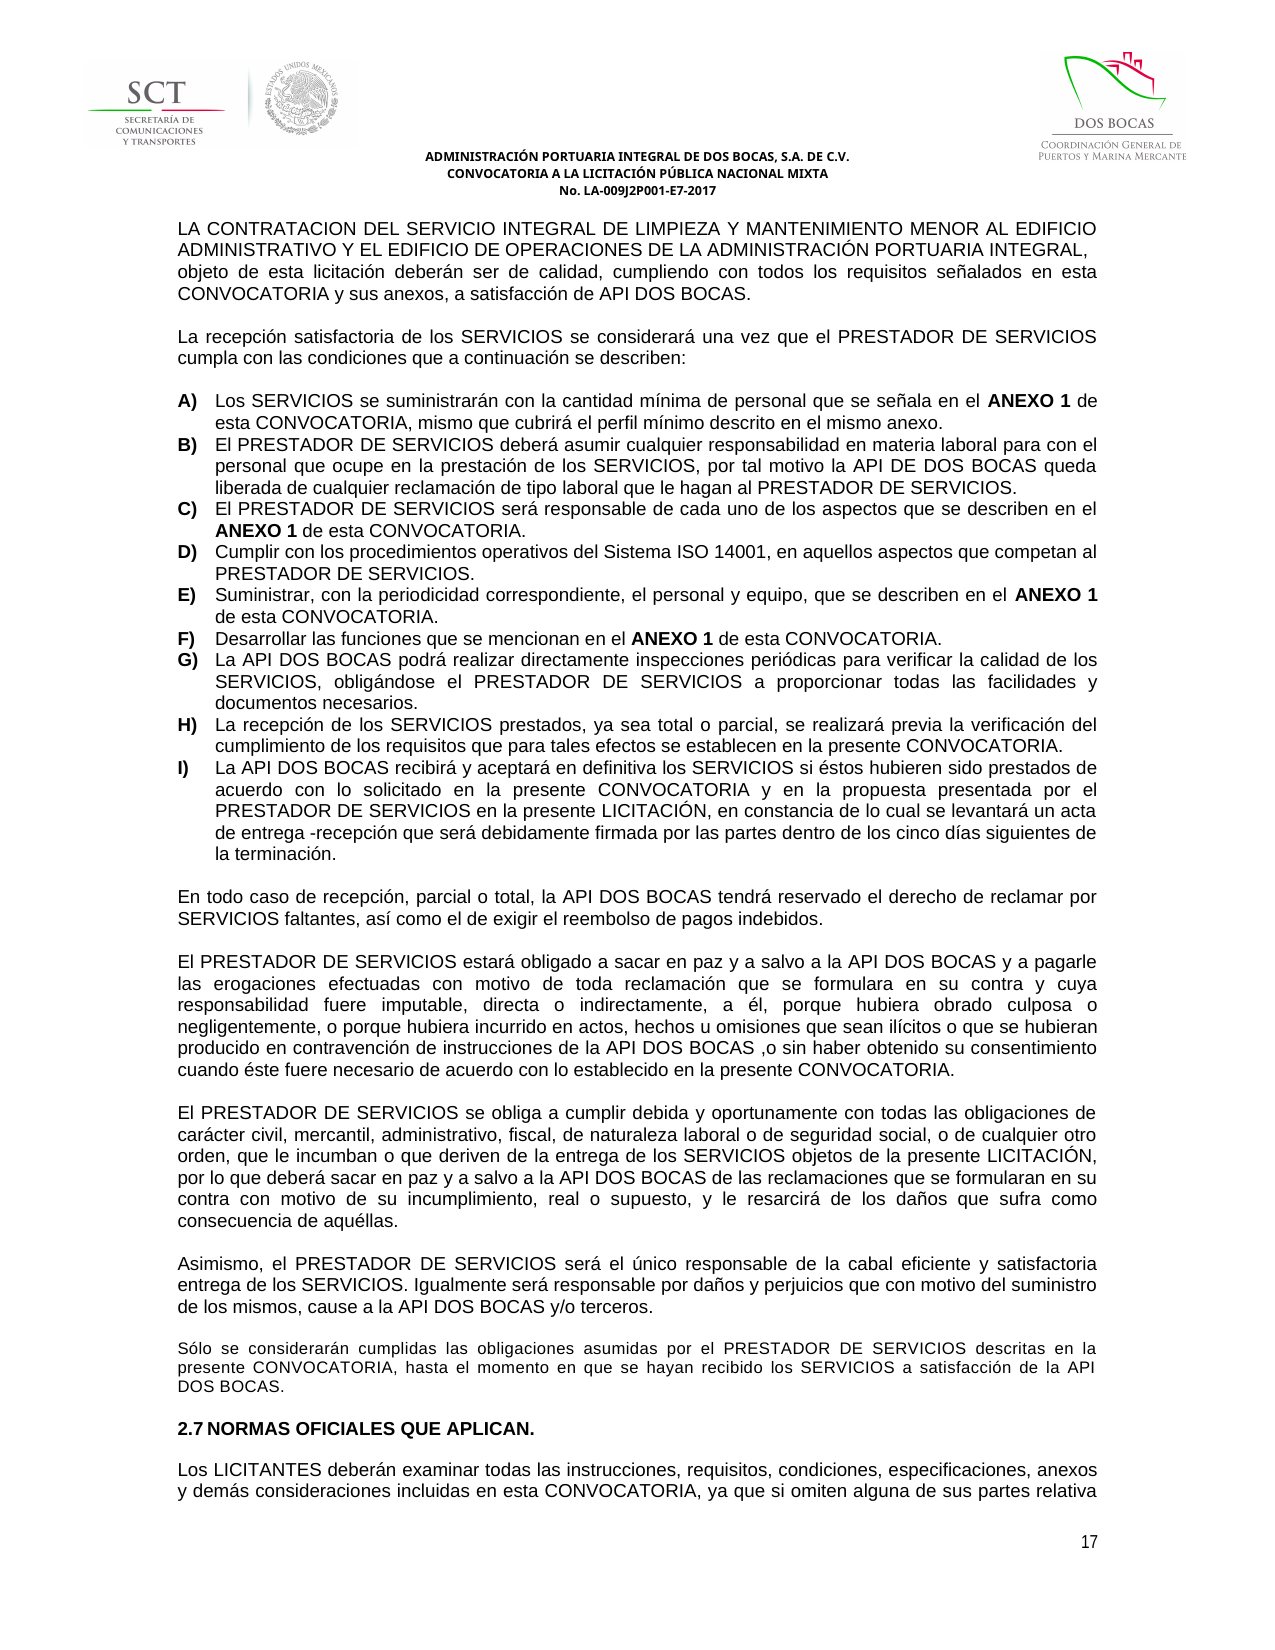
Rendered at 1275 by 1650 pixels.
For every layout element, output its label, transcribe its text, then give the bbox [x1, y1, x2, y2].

list objeto de esta licitación deberán ser de calidad, cumpliendo con todos los requisitos señalados en esta CONVOCATORIA y sus anexos, a satisfacción de API DOS BOCAS. [177, 261, 1098, 304]
list El PRESTADOR DE SERVICIOS deberá asumir cualquier responsabilidad en materia laboral para con el personal que ocupe en la prestación de los SERVICIOS, por tal motivo la API DE DOS BOCAS queda liberada de cualquier reclamación de tipo laboral que le hagan al PRESTADOR DE SERVICIOS. [177, 433, 1098, 498]
text Sólo se considerarán cumplidas las obligaciones asumidas por el PRESTADOR DE SERVICIOS descritas en la presente CONVOCATORIA, hasta el momento en que se hayan recibido los SERVICIOS a satisfacción de la API DOS BOCAS. [177, 1339, 1098, 1396]
list La API DOS BOCAS recibirá y aceptará en definitiva los SERVICIOS si éstos hubieren sido prestados de acuerdo con lo solicitado en la presente CONVOCATORIA y en la propuesta presentada por el PRESTADOR DE SERVICIOS en la presente LICITACIÓN, en constancia de lo cual se levantará un acta de entrega -recepción que será debidamente firmada por las partes dentro de los cinco días siguientes de la terminación. [177, 757, 1098, 864]
list Cumplir con los procedimientos operativos del Sistema ISO 14001, en aquellos aspectos que competan al PRESTADOR DE SERVICIOS. [177, 541, 1098, 584]
list LA CONTRATACION DEL SERVICIO INTEGRAL DE LIMPIEZA Y MANTENIMIENTO MENOR AL EDIFICIO ADMINISTRATIVO Y EL EDIFICIO DE OPERACIONES DE LA ADMINISTRACIÓN PORTUARIA INTEGRAL, [177, 218, 1098, 261]
picture [84, 60, 358, 148]
list La recepción de los SERVICIOS prestados, ya sea total o parcial, se realizará previa la verificación del cumplimiento de los requisitos que para tales efectos se establecen en la presente CONVOCATORIA. [177, 714, 1098, 757]
text Asimismo, el PRESTADOR DE SERVICIOS será el único responsable de la cabal eficiente y satisfactoria entrega de los SERVICIOS. Igualmente será responsable por daños y perjuicios que con motivo del suministro de los mismos, cause a la API DOS BOCAS y/o terceros. [177, 1253, 1098, 1317]
list El PRESTADOR DE SERVICIOS será responsable de cada uno de los aspectos que se describen en el ANEXO 1 de esta CONVOCATORIA. [177, 498, 1098, 541]
list 2.7 NORMAS OFICIALES QUE APLICAN. [177, 1418, 1098, 1439]
list La API DOS BOCAS podrá realizar directamente inspecciones periódicas para verificar la calidad de los SERVICIOS, obligándose el PRESTADOR DE SERVICIOS a proporcionar todas las facilidades y documentos necesarios. [177, 649, 1098, 714]
list La recepción satisfactoria de los SERVICIOS se considerará una vez que el PRESTADOR DE SERVICIOS cumpla con las condiciones que a continuación se describen: [177, 326, 1098, 369]
list Los SERVICIOS se suministrarán con la cantidad mínima de personal que se señala en el ANEXO 1 de esta CONVOCATORIA, mismo que cubrirá el perfil mínimo descrito en el mismo anexo. [177, 390, 1098, 433]
text El PRESTADOR DE SERVICIOS estará obligado a sacar en paz y a salvo a la API DOS BOCAS y a pagarle las erogaciones efectuadas con motivo de toda reclamación que se formulara en su contra y cuya responsabilidad fuere imputable, directa o indirectamente, a él, porque hubiera obrado culposa o negligentemente, o porque hubiera incurrido en actos, hechos u omisiones que sean ilícitos o que se hubieran producido en contravención de instrucciones de la API DOS BOCAS ,o sin haber obtenido su consentimiento cuando éste fuere necesario de acuerdo con lo establecido en la presente CONVOCATORIA. [177, 951, 1098, 1080]
text El PRESTADOR DE SERVICIOS se obliga a cumplir debida y oportunamente con todas las obligaciones de carácter civil, mercantil, administrativo, fiscal, de naturaleza laboral o de seguridad social, o de cualquier otro orden, que le incumban o que deriven de la entrega de los SERVICIOS objetos de la presente LICITACIÓN, por lo que deberá sacar en paz y a salvo a la API DOS BOCAS de las reclamaciones que se formularan en su contra con motivo de su incumplimiento, real o supuesto, y le resarcirá de los daños que sufra como consecuencia de aquéllas. [177, 1102, 1098, 1231]
list Suministrar, con la periodicidad correspondiente, el personal y equipo, que se describen en el ANEXO 1 de esta CONVOCATORIA. [177, 584, 1098, 627]
list Desarrollar las funciones que se mencionan en el ANEXO 1 de esta CONVOCATORIA. [177, 627, 1098, 649]
text En todo caso de recepción, parcial o total, la API DOS BOCAS tendrá reservado el derecho de reclamar por SERVICIOS faltantes, así como el de exigir el reembolso de pagos indebidos. [177, 886, 1098, 929]
picture [1038, 52, 1187, 162]
